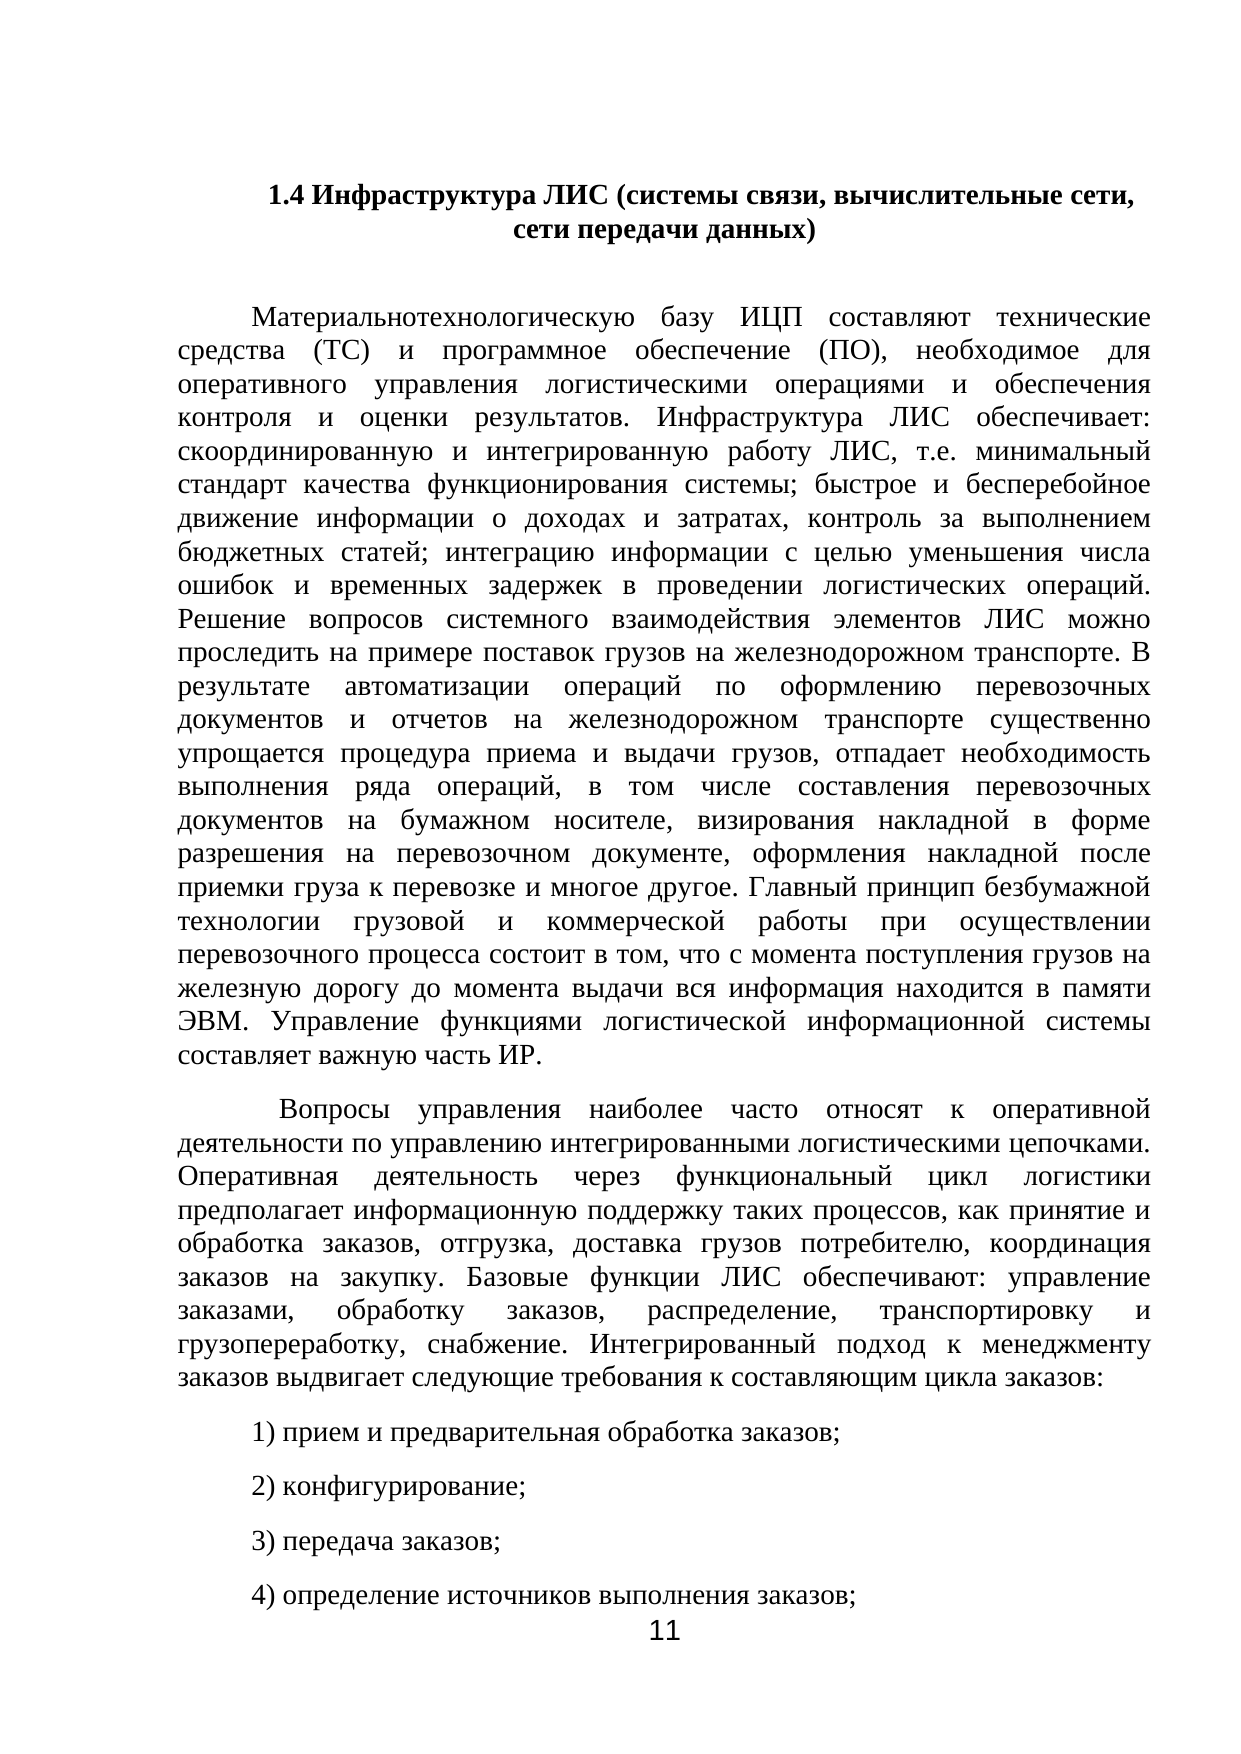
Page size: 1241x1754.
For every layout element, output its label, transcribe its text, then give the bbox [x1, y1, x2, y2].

text Материальнотехнологическую базу ИЦП составляют технические средства (ТС) и программное обеспечение (ПО), необходимое для оперативного управления логистическими операциями и обеспечения контроля и оценки результатов. Инфраструктура ЛИС обеспечивает: скоординированную и интегрированную работу ЛИС, т.е. минимальный стандарт качества функционирования системы; быстрое и бесперебойное движение информации о доходах и затратах, контроль за выполнением бюджетных статей; интеграцию информации с целью уменьшения числа ошибок и временных задержек в проведении логистических операций. Решение вопросов системного взаимодействия элементов ЛИС можно проследить на примере поставок грузов на железнодорожном транспорте. В результате автоматизации операций по оформлению перевозочных документов и отчетов на железнодорожном транспорте существенно упрощается процедура приема и выдачи грузов, отпадает необходимость выполнения ряда операций, в том числе составления перевозочных документов на бумажном носителе, визирования накладной в форме разрешения на перевозочном документе, оформления накладной после приемки груза к перевозке и многое другое. Главный принцип безбумажной технологии грузовой и коммерческой работы при осуществлении перевозочного процесса состоит в том, что с момента поступления грузов на железную дорогу до момента выдачи вся информация находится в памяти ЭВМ. Управление функциями логистической информационной системы составляет важную часть ИР. [177, 299, 1152, 1070]
text 4) определение источников выполнения заказов; [177, 1577, 1152, 1611]
text 1.4 Инфраструктура ЛИС (системы связи, вычислительные сети, сети передачи данных) [177, 177, 1152, 244]
text 3) передача заказов; [177, 1523, 1152, 1556]
text 1) прием и предварительная обработка заказов; [177, 1414, 1152, 1447]
text Вопросы управления наиболее часто относят к оперативной деятельности по управлению интегрированными логистическими цепочками. Оперативная деятельность через функциональный цикл логистики предполагает информационную поддержку таких процессов, как принятие и обработка заказов, отгрузка, доставка грузов потребителю, координация заказов на закупку. Базовые функции ЛИС обеспечивают: управление заказами, обработку заказов, распределение, транспортировку и грузопереработку, снабжение. Интегрированный подход к менеджменту заказов выдвигает следующие требования к составляющим цикла заказов: [177, 1091, 1152, 1393]
text 2) конфигурирование; [177, 1468, 1152, 1502]
